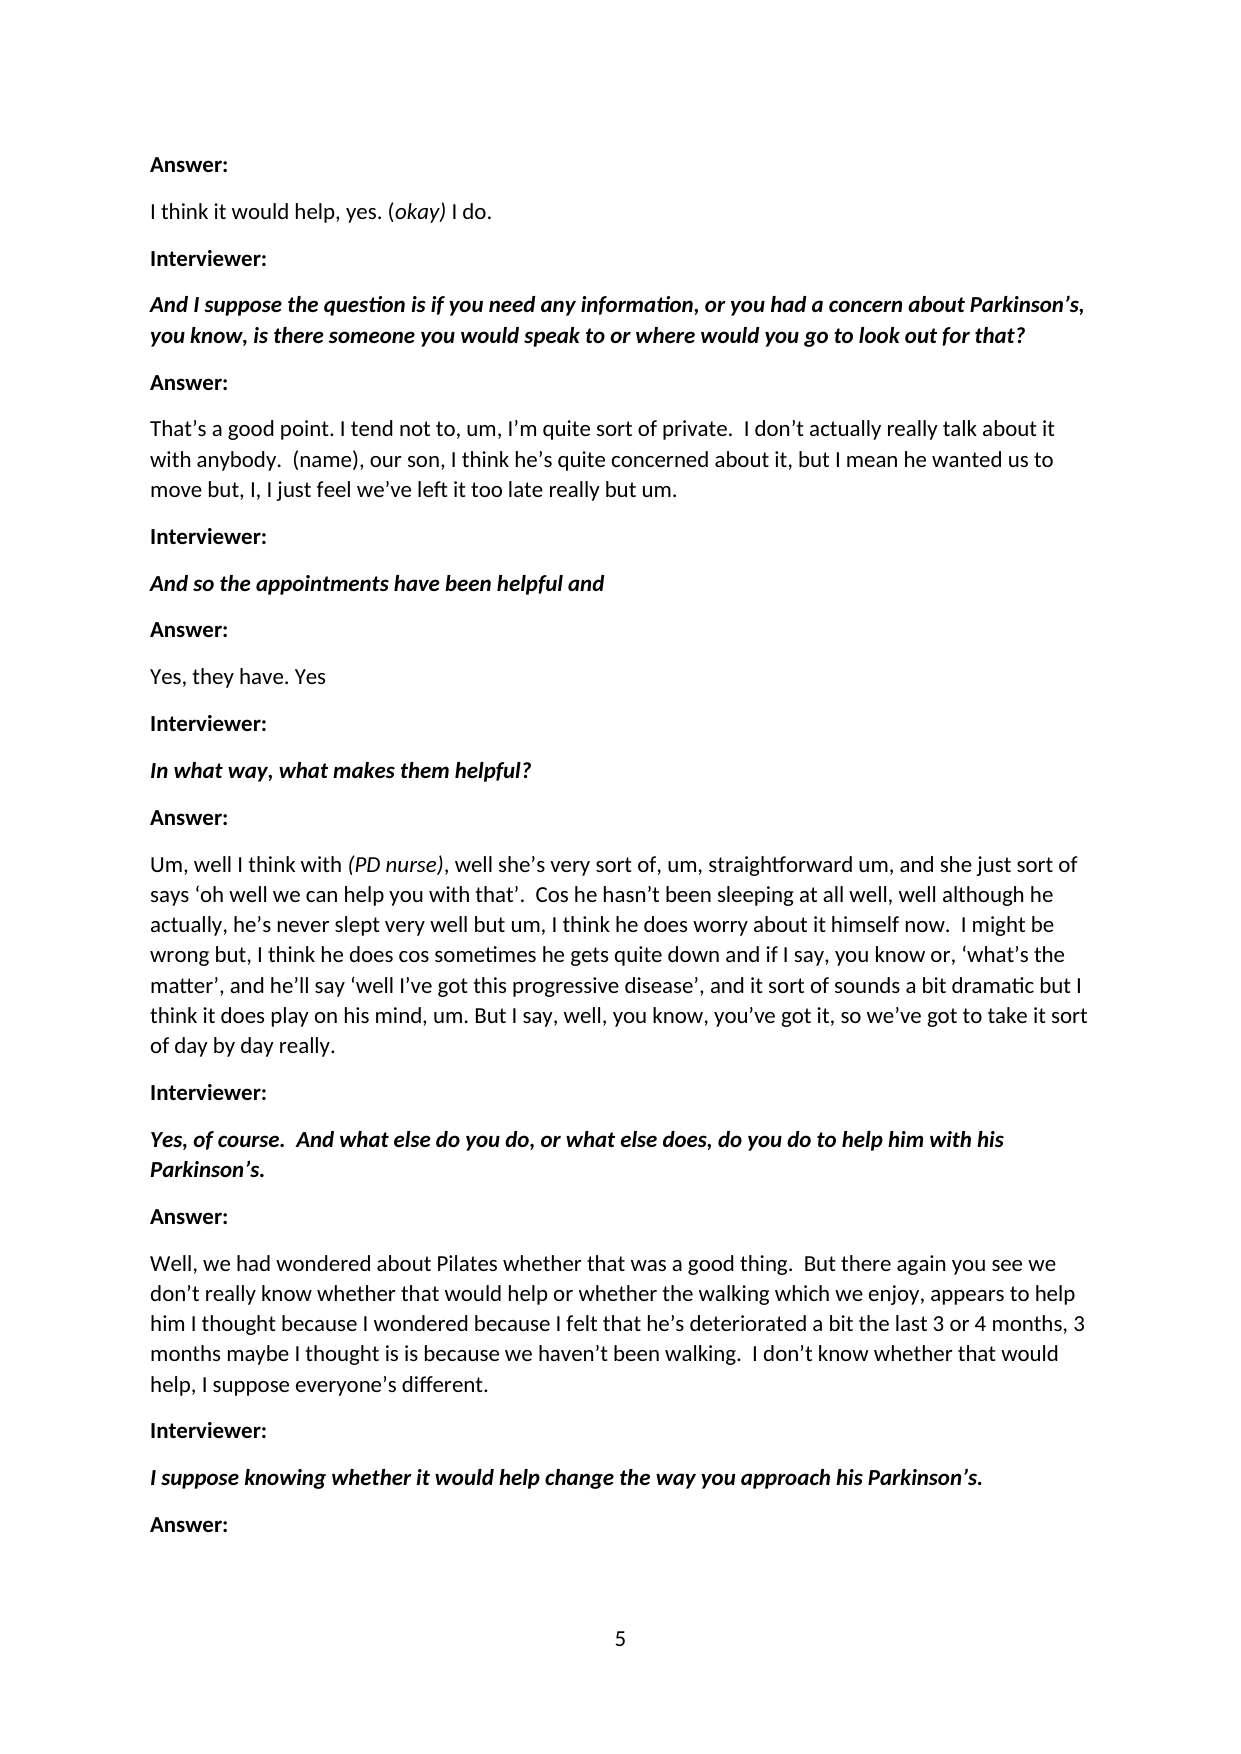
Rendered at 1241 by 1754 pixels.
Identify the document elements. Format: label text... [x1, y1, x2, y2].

text I think it would help, yes. (okay) I do. [150, 197, 1090, 225]
text Interviewer: [150, 522, 1090, 550]
text Well, we had wondered about Pilates whether that was a good thing. But there again you see we don’t really know whether that would help or whether the walking which we enjoy, appears to help him I thought because I wondered because I felt that he’s deteriorated a bit the last 3 or 4 months, 3 months maybe I thought is is because we haven’t been walking. I don’t know whether that would help, I suppose everyone’s different. [150, 1249, 1090, 1398]
text Yes, they have. Yes [150, 662, 1090, 691]
text Um, well I think with (PD nurse), well she’s very sort of, um, straightforward um, and she just sort of says ‘oh well we can help you with that’. Cos he hasn’t been sleeping at all well, well although he actually, he’s never slept very well but um, I think he does worry about it himself now. I might be wrong but, I think he does cos sometimes he gets quite down and if I say, you know or, ‘what’s the matter’, and he’ll say ‘well I’ve got this progressive disease’, and it sort of sounds a bit dramatic but I think it does play on his mind, um. But I say, well, you know, you’ve got it, so we’ve got to take it sort of day by day really. [150, 850, 1090, 1059]
text Answer: [150, 1510, 1090, 1538]
text And I suppose the question is if you need any information, or you had a concern about Parkinson’s, you know, is there someone you would speak to or where would you go to look out for that? [150, 291, 1090, 349]
text Answer: [150, 368, 1090, 396]
text That’s a good point. I tend not to, um, I’m quite sort of private. I don’t actually really talk about it with anybody. (name), our son, I think he’s quite concerned about it, but I mean he wanted us to move but, I, I just feel we’ve left it too late really but um. [150, 414, 1090, 503]
text Answer: [150, 803, 1090, 831]
text Interviewer: [150, 1417, 1090, 1445]
text Answer: [150, 1202, 1090, 1230]
text Interviewer: [150, 244, 1090, 272]
text Yes, of course. And what else do you do, or what else does, do you do to help him with his Parkinson’s. [150, 1125, 1090, 1183]
text Answer: [150, 150, 1090, 178]
text Interviewer: [150, 709, 1090, 737]
text Answer: [150, 616, 1090, 644]
text In what way, what makes them helpful? [150, 756, 1090, 784]
text And so the appointments have been helpful and [150, 569, 1090, 597]
text I suppose knowing whether it would help change the way you approach his Parkinson’s. [150, 1463, 1090, 1492]
text Interviewer: [150, 1078, 1090, 1106]
